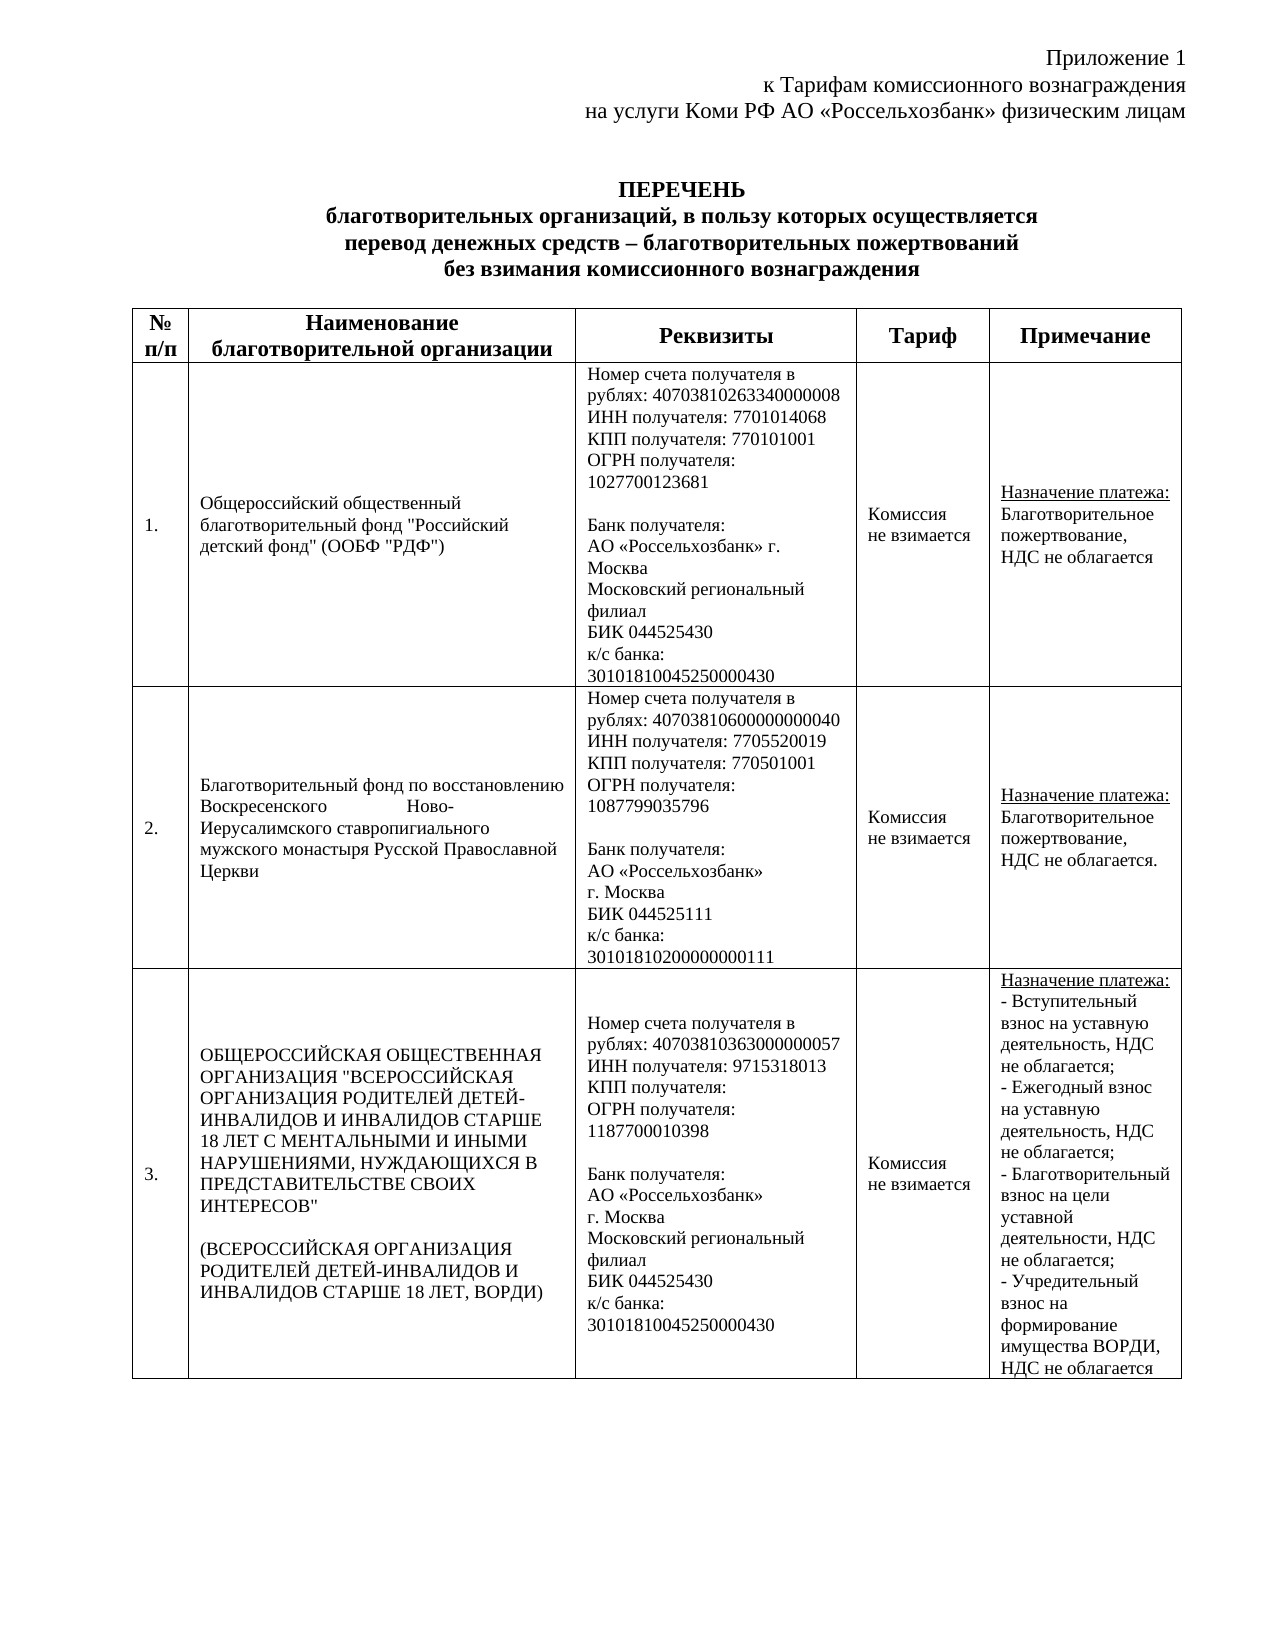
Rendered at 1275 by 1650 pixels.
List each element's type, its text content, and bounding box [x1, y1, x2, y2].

table_header Реквизиты [576, 309, 856, 362]
table_cell Номер счета получателя в рублях: 40703810263340000008 ИНН получателя: 7701014068 КПП получателя: 770101001 ОГРН получателя: 1027700123681 Банк получателя: АО «Россельхозбанк» г. Москва Московский региональный филиал БИК 044525430 к/с банка: 30101810045250000430 [576, 363, 856, 686]
table_cell Номер счета получателя в рублях: 40703810363000000057 ИНН получателя: 9715318013 КПП получателя: ОГРН получателя: 1187700010398 Банк получателя: АО «Россельхозбанк» г. Москва Московский региональный филиал БИК 044525430 к/с банка: 30101810045250000430 [576, 969, 856, 1378]
table_cell ОБЩЕРОССИЙСКАЯ ОБЩЕСТВЕННАЯ ОРГАНИЗАЦИЯ "ВСЕРОССИЙСКАЯ ОРГАНИЗАЦИЯ РОДИТЕЛЕЙ ДЕТЕЙ- ИНВАЛИДОВ И ИНВАЛИДОВ СТАРШЕ 18 ЛЕТ С МЕНТАЛЬНЫМИ И ИНЫМИ НАРУШЕНИЯМИ, НУЖДАЮЩИХСЯ В ПРЕДСТАВИТЕЛЬСТВЕ СВОИХ ИНТЕРЕСОВ" (ВСЕРОССИЙСКАЯ ОРГАНИЗАЦИЯ РОДИТЕЛЕЙ ДЕТЕЙ-ИНВАЛИДОВ И ИНВАЛИДОВ СТАРШЕ 18 ЛЕТ, ВОРДИ) [189, 969, 575, 1378]
text на услуги Коми РФ АО «Россельхозбанк» физическим лицам [177, 97, 1186, 123]
text Перечень [177, 176, 1186, 202]
table_header Наименование благотворительной организации [189, 309, 575, 362]
table_header Примечание [990, 309, 1181, 362]
table_cell 3. [133, 969, 188, 1378]
text без взимания комиссионного вознаграждения [177, 255, 1186, 282]
table_cell Назначение платежа: Благотворительное пожертвование, НДС не облагается [990, 363, 1181, 686]
table_cell Благотворительный фонд по восстановлению Воскресенского Ново-Иерусалимского ставропигиального мужского монастыря Русской Православной Церкви [189, 687, 575, 967]
table_cell 2. [133, 687, 188, 967]
table_cell Номер счета получателя в рублях: 40703810600000000040 ИНН получателя: 7705520019 КПП получателя: 770501001 ОГРН получателя: 1087799035796 Банк получателя: АО «Россельхозбанк» г. Москва БИК 044525111 к/с банка: 30101810200000000111 [576, 687, 856, 967]
table_cell Комиссия не взимается [857, 969, 989, 1378]
table_cell Общероссийский общественный благотворительный фонд "Российский детский фонд" (ООБФ "РДФ") [189, 363, 575, 686]
text к Тарифам комиссионного вознаграждения [177, 71, 1186, 97]
table_cell Назначение платежа: Благотворительное пожертвование, НДС не облагается. [990, 687, 1181, 967]
table_header Тариф [857, 309, 989, 362]
table_cell 1. [133, 363, 188, 686]
text перевод денежных средств – благотворительных пожертвований [177, 229, 1186, 255]
text Приложение 1 [177, 44, 1186, 71]
table_cell Комиссия не взимается [857, 363, 989, 686]
table_header № п/п [133, 309, 188, 362]
table_cell Комиссия не взимается [857, 687, 989, 967]
text благотворительных организаций, в пользу которых осуществляется [177, 202, 1186, 229]
table_cell Назначение платежа: - Вступительный взнос на уставную деятельность, НДС не облагается; - Ежегодный взнос на уставную деятельность, НДС не облагается; - Благотворительный взнос на цели уставной деятельности, НДС не облагается; - Учредительный взнос на формирование имущества ВОРДИ, НДС не облагается [990, 969, 1181, 1378]
